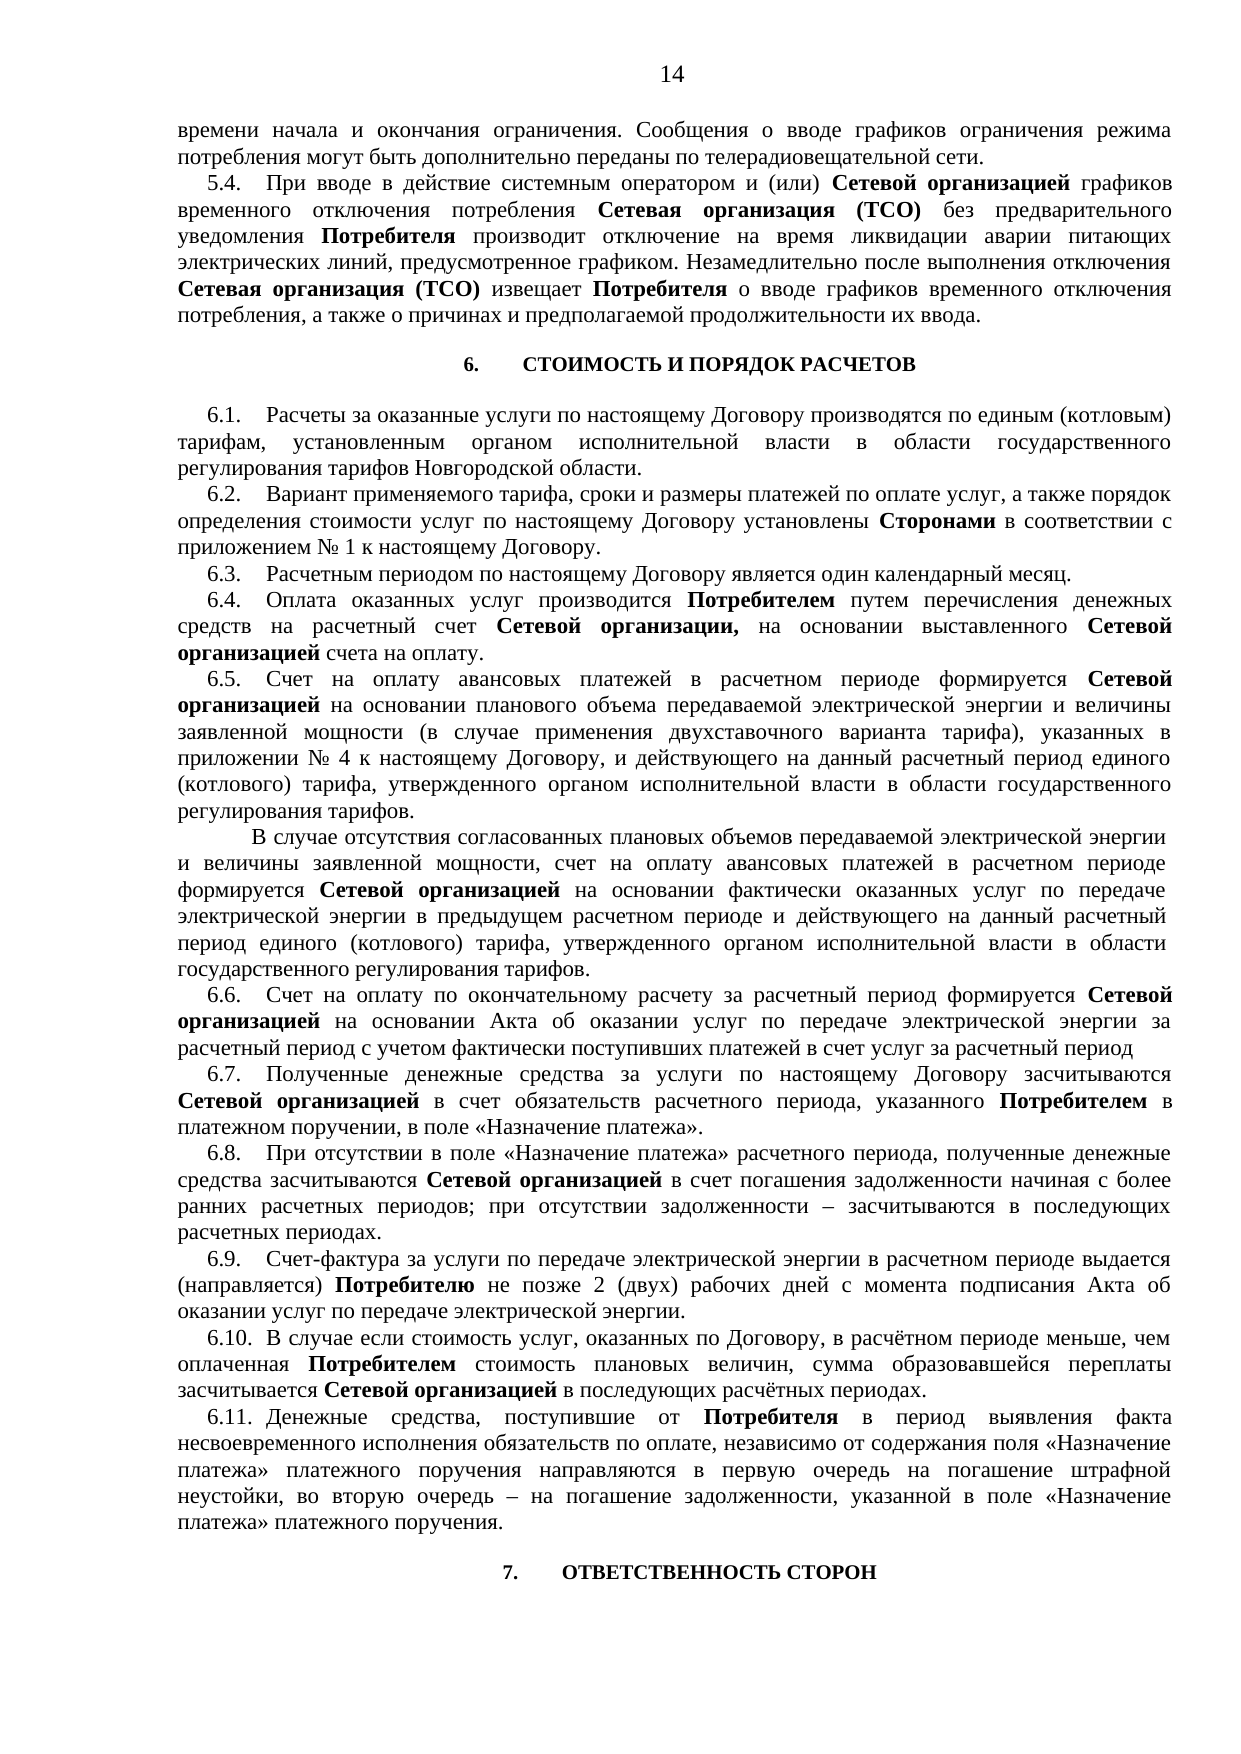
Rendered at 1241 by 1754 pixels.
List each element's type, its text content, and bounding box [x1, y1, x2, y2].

text В случае отсутствия согласованных плановых объемов передаваемой электрической энергии и величины заявленной мощности, счет на оплату авансовых платежей в расчетном периоде формируется Сетевой организацией на основании фактически оказанных услуг по передаче электрической энергии в предыдущем расчетном периоде и действующего на данный расчетный период единого (котлового) тарифа, утвержденного органом исполнительной власти в области государственного регулирования тарифов. [177, 823, 1167, 981]
text СТОИМОСТЬ И ПОРЯДОК РАСЧЕТОВ [177, 352, 1172, 376]
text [177, 117, 1172, 169]
text Полученные денежные средства за услуги по настоящему Договору засчитываются Сетевой организацией в счет обязательств расчетного периода, указанного Потребителем в платежном поручении, в поле «Назначение платежа». [177, 1060, 1172, 1139]
text Расчетным периодом по настоящему Договору является один календарный месяц. [177, 559, 1172, 586]
text Оплата оказанных услуг производится Потребителем путем перечисления денежных средств на расчетный счет Сетевой организации, на основании выставленного Сетевой организацией счета на оплату. [177, 586, 1172, 665]
text Денежные средства, поступившие от Потребителя в период выявления факта несвоевременного исполнения обязательств по оплате, независимо от содержания поля «Назначение платежа» платежного поручения направляются в первую очередь на погашение штрафной неустойки, во вторую очередь – на погашение задолженности, указанной в поле «Назначение платежа» платежного поручения. [177, 1403, 1172, 1535]
text При вводе в действие системным оператором и (или) Сетевой организацией графиков временного отключения потребления Сетевая организация (ТСО) без предварительного уведомления Потребителя производит отключение на время ликвидации аварии питающих электрических линий, предусмотренное графиком. Незамедлительно после выполнения отключения Сетевая организация (ТСО) извещает Потребителя о вводе графиков временного отключения потребления, а также о причинах и предполагаемой продолжительности их ввода. [177, 169, 1172, 327]
text При отсутствии в поле «Назначение платежа» расчетного периода, полученные денежные средства засчитываются Сетевой организацией в счет погашения задолженности начиная с более ранних расчетных периодов; при отсутствии задолженности – засчитываются в последующих расчетных периодах. [177, 1139, 1172, 1245]
text Счет-фактура за услуги по передаче электрической энергии в расчетном периоде выдается (направляется) Потребителю не позже 2 (двух) рабочих дней с момента подписания Акта об оказании услуг по передаче электрической энергии. [177, 1245, 1172, 1324]
text Вариант применяемого тарифа, сроки и размеры платежей по оплате услуг, а также порядок определения стоимости услуг по настоящему Договору установлены Сторонами в соответствии с приложением № 1 к настоящему Договору. [177, 481, 1172, 559]
text Счет на оплату по окончательному расчету за расчетный период формируется Сетевой организацией на основании Акта об оказании услуг по передаче электрической энергии за расчетный период с учетом фактически поступивших платежей в счет услуг за расчетный период [177, 981, 1172, 1060]
text Счет на оплату авансовых платежей в расчетном периоде формируется Сетевой организацией на основании планового объема передаваемой электрической энергии и величины заявленной мощности (в случае применения двухставочного варианта тарифа), указанных в приложении № 4 к настоящему Договору, и действующего на данный расчетный период единого (котлового) тарифа, утвержденного органом исполнительной власти в области государственного регулирования тарифов. [177, 665, 1172, 823]
text Расчеты за оказанные услуги по настоящему Договору производятся по единым (котловым) тарифам, установленным органом исполнительной власти в области государственного регулирования тарифов Новгородской области. [177, 401, 1172, 481]
text В случае если стоимость услуг, оказанных по Договору, в расчётном периоде меньше, чем оплаченная Потребителем стоимость плановых величин, сумма образовавшейся переплаты засчитывается Сетевой организацией в последующих расчётных периодах. [177, 1324, 1172, 1403]
text ОТВЕТСТВЕННОСТЬ СТОРОН [177, 1560, 1172, 1584]
